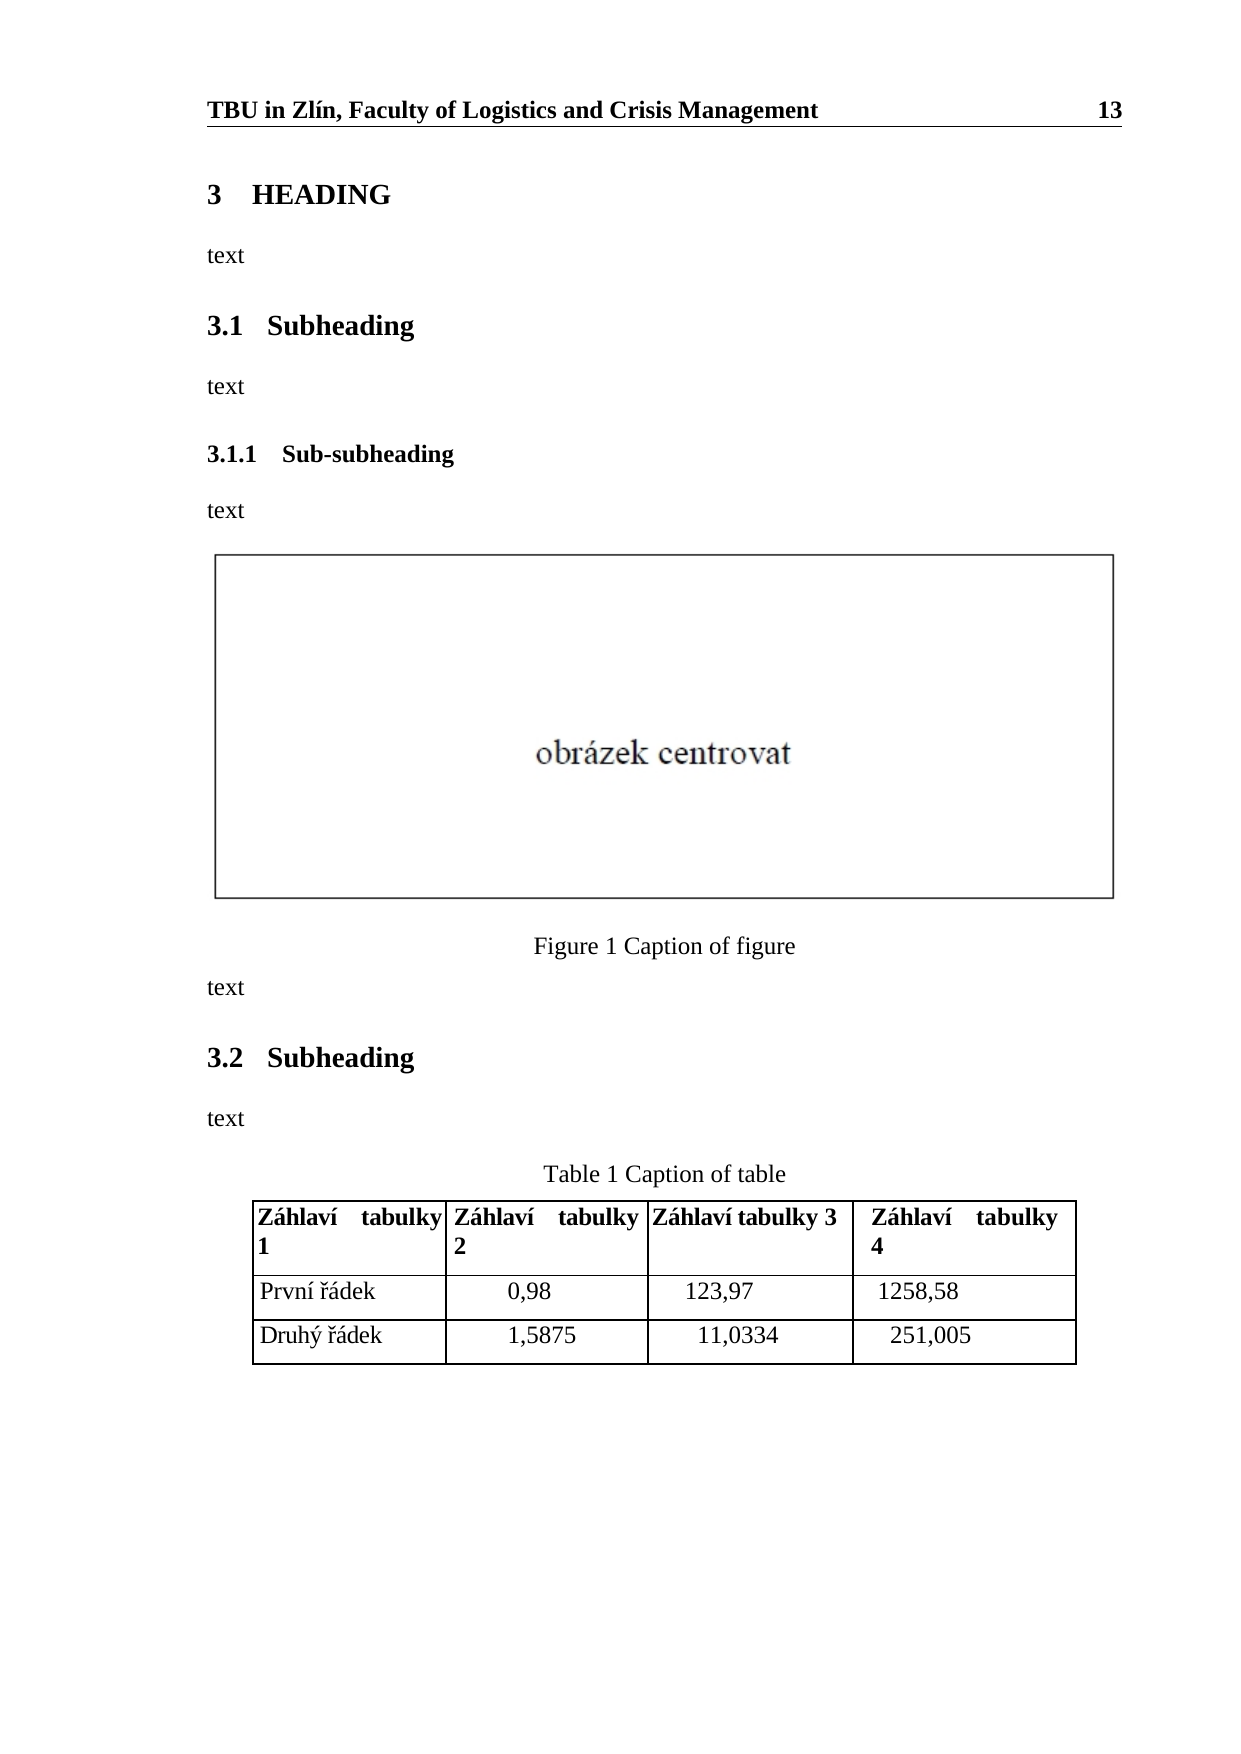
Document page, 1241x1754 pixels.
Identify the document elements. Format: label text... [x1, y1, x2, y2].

table_cell 11,0334 [649, 1321, 852, 1363]
picture [206, 550, 1123, 905]
text Heading [207, 177, 1122, 211]
table_cell 0,98 [447, 1276, 647, 1319]
text text [207, 240, 1122, 269]
table_header Záhlaví tabulky 3 [649, 1202, 852, 1274]
table_cell 1,5875 [447, 1321, 647, 1363]
table_cell 1258,58 [854, 1276, 1075, 1319]
table_cell První řádek [254, 1276, 445, 1319]
text text [207, 972, 1122, 1001]
table_cell Druhý řádek [254, 1321, 445, 1363]
text Table 1 Caption of table [207, 1159, 1122, 1188]
text Sub-subheading [207, 439, 1122, 468]
table_cell 251,005 [854, 1321, 1075, 1363]
table_header Záhlaví tabulky 1 [254, 1202, 445, 1274]
text Figure 1 Caption of figure [207, 931, 1122, 960]
text text [207, 371, 1122, 400]
table_header Záhlaví tabulky 2 [447, 1202, 647, 1274]
text Subheading [207, 1040, 1122, 1074]
text text [207, 495, 1122, 523]
table_cell 123,97 [649, 1276, 852, 1319]
text text [207, 1103, 1122, 1132]
table_header Záhlaví tabulky 4 [854, 1202, 1075, 1274]
text Subheading [207, 308, 1122, 342]
